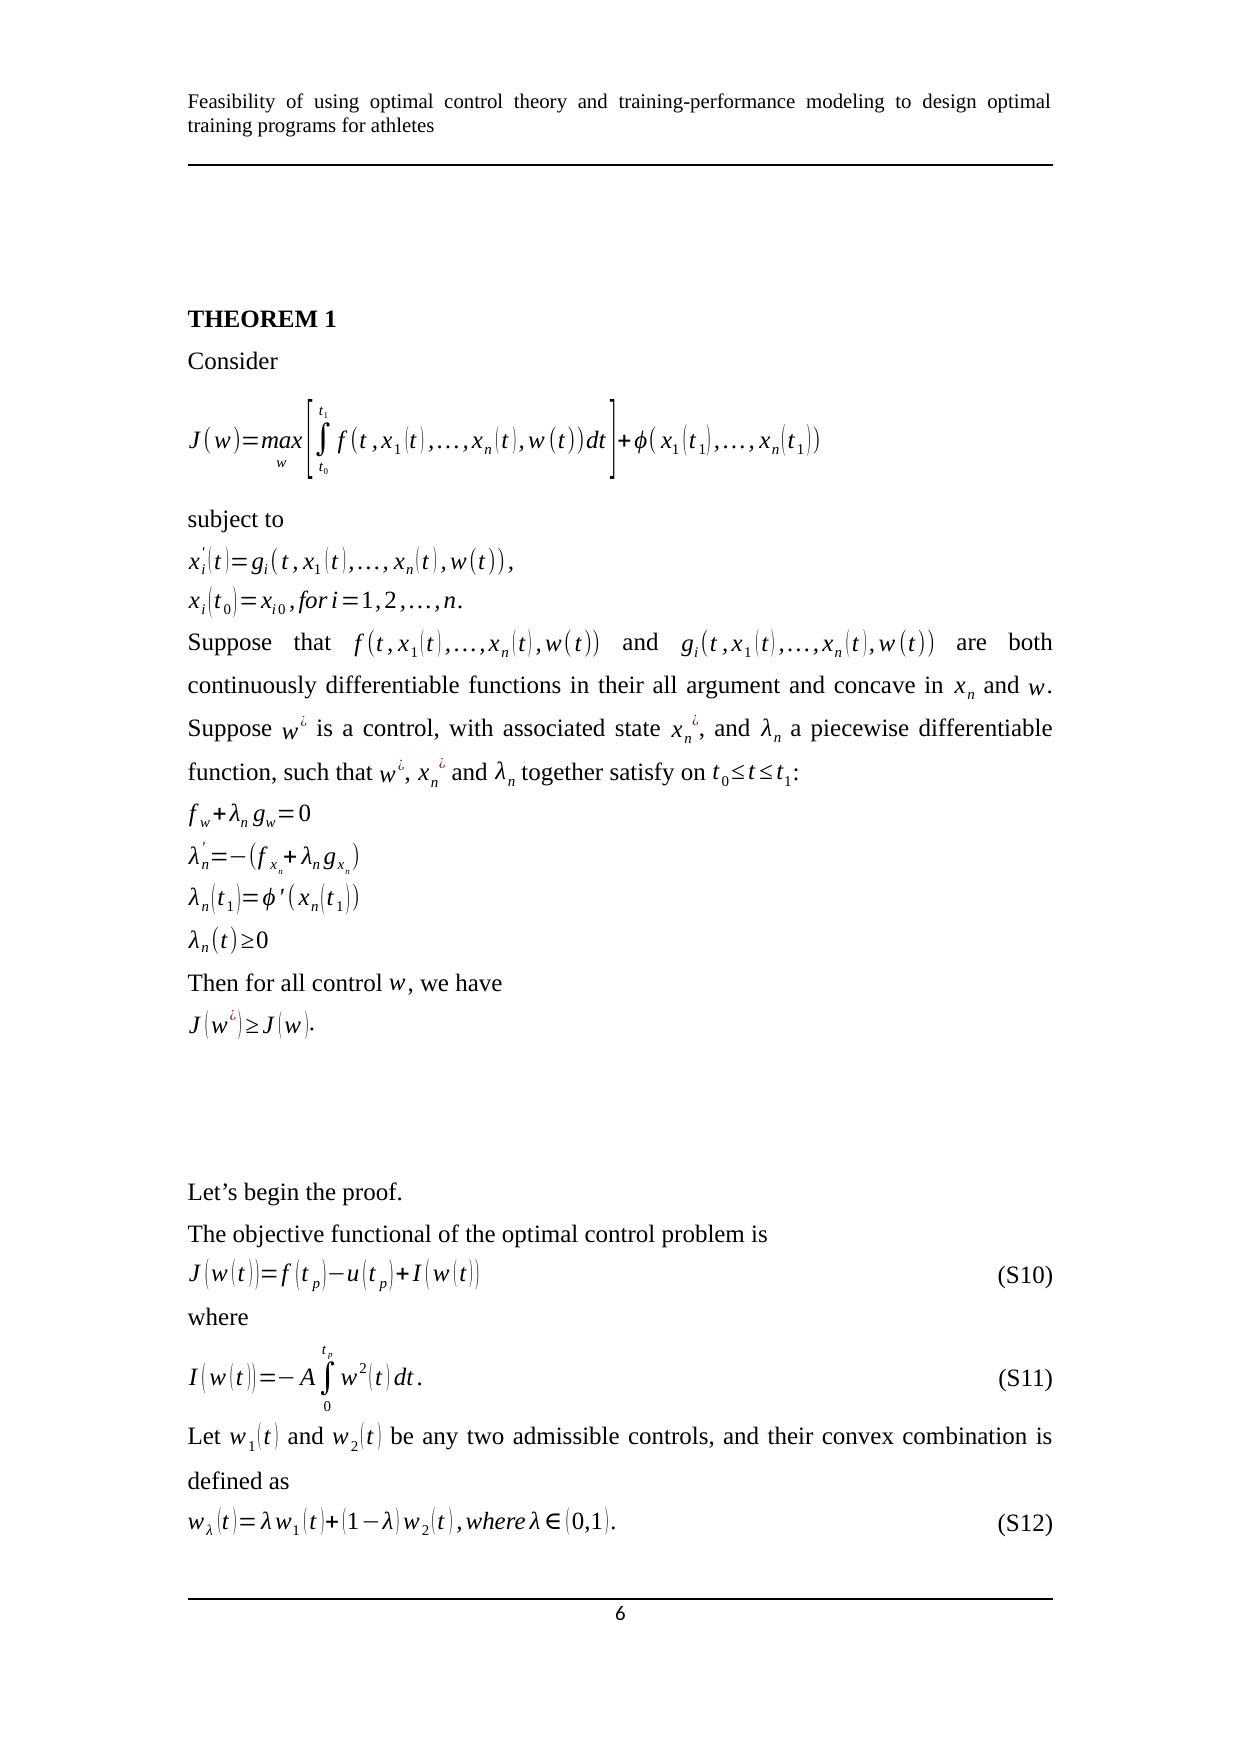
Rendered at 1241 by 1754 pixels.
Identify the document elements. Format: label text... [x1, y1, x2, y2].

table_header [188, 383, 1053, 500]
text THEOREM 1 [187, 300, 1053, 337]
table_cell [188, 838, 1053, 880]
table_header (S11) [973, 1340, 1053, 1419]
text Let’s begin the proof. [187, 1172, 1053, 1210]
table_cell [188, 922, 1053, 964]
table_header (S10) [973, 1256, 1053, 1298]
table_cell subject to [188, 500, 1053, 542]
table_header (S12) [973, 1504, 1053, 1546]
table_cell [188, 880, 1053, 922]
table_header . [188, 1005, 1053, 1047]
text The objective functional of the optimal control problem is [187, 1214, 1053, 1252]
table_header [188, 797, 1053, 838]
table_cell [188, 542, 1053, 584]
text Consider [187, 342, 1053, 379]
table_header [188, 1256, 973, 1298]
table_header [188, 1340, 973, 1419]
text Suppose that and are both continuously differentiable functions in their all argument and concave in and . Suppose is a control, with associated state , and a piecewise differentiable function, such that , and together satisfy on : [187, 625, 1053, 792]
text Then for all control , we have [187, 964, 1053, 1001]
table_header [188, 1504, 973, 1546]
table_cell [188, 584, 1053, 625]
text where [187, 1298, 1053, 1335]
text Let and be any two admissible controls, and their convex combination is defined as [187, 1419, 1053, 1499]
